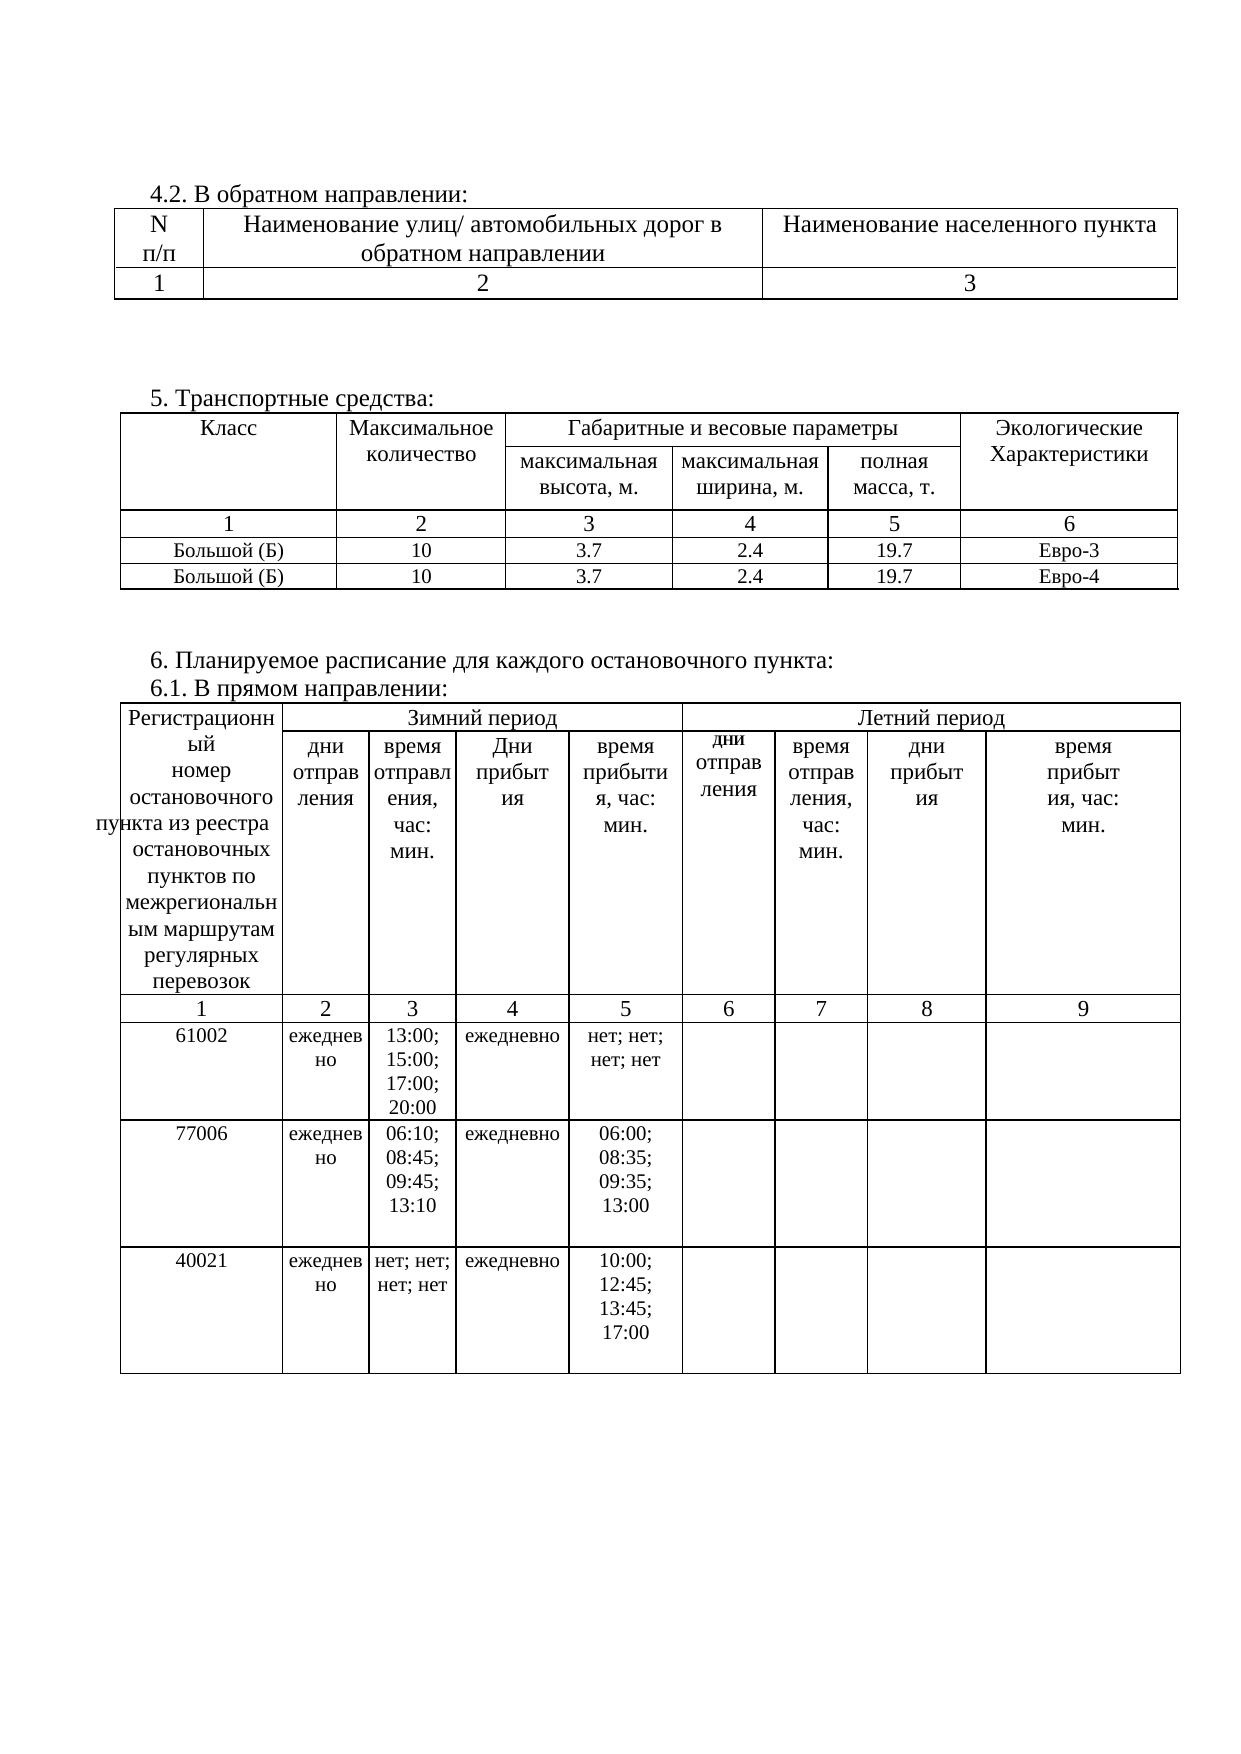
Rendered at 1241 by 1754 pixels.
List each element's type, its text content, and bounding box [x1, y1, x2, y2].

table_cell дни отправ ления [283, 732, 368, 994]
table_cell 77006 [121, 1121, 282, 1246]
table_cell время отправ ления, час: мин. [776, 732, 867, 994]
table_cell 1 [115, 268, 203, 298]
table_header Зимний период [283, 704, 682, 730]
table_cell 3.7 [506, 564, 672, 588]
table_cell [987, 1023, 1180, 1119]
table_cell 40021 [121, 1248, 282, 1372]
table_cell нет; нет; нет; нет [370, 1248, 455, 1372]
table_cell дни прибыт ия [868, 732, 985, 994]
table_cell 19.7 [829, 538, 960, 562]
table_cell Евро-4 [961, 564, 1177, 588]
table_cell 2 [283, 995, 368, 1022]
table_cell 2.4 [673, 564, 827, 588]
table_cell ежедневно [457, 1023, 568, 1119]
table_cell [683, 1121, 774, 1246]
table_header Наименование населенного пункта [763, 209, 1177, 267]
table_cell [868, 1248, 985, 1372]
table_cell максимальная высота, м. [506, 447, 672, 509]
table_cell 6 [683, 995, 774, 1022]
table_header Класс [121, 414, 336, 509]
table_cell 8 [868, 995, 985, 1022]
table_cell ежедневно [283, 1121, 368, 1246]
table_cell 13:00; 15:00; 17:00; 20:00 [370, 1023, 455, 1119]
table_cell ДНИ отправ ления [683, 732, 774, 994]
table_header Наименование улиц/ автомобильных дорог в обратном направлении [204, 209, 762, 267]
table_cell 1 [121, 511, 336, 537]
table_cell ежедневно [457, 1248, 568, 1372]
table_cell 4 [457, 995, 568, 1022]
table_header Летний период [683, 704, 1180, 730]
table_cell [868, 1023, 985, 1119]
text 4.2. В обратном направлении: [150, 179, 1090, 207]
table_header N п/п [115, 209, 203, 267]
table_cell 3 [370, 995, 455, 1022]
table_cell нет; нет; нет; нет [570, 1023, 682, 1119]
table_cell [776, 1248, 867, 1372]
text 6.1. В прямом направлении: [150, 673, 1090, 702]
table_cell 9 [987, 995, 1180, 1022]
table_header Регистрационный номер остановочного пункта из реестра остановочных пунктов по межрегиональным маршрутам регулярных перевозок [121, 704, 282, 994]
table_cell Дни прибыт ия [457, 732, 568, 994]
table_cell 4 [673, 511, 827, 537]
table_cell 3.7 [506, 538, 672, 562]
table_cell 6 [961, 511, 1177, 537]
table_cell 3 [506, 511, 672, 537]
table_cell 2 [204, 268, 762, 298]
table_cell 3 [763, 267, 1177, 298]
table_cell [868, 1121, 985, 1246]
table_header Габаритные и весовые параметры [506, 414, 960, 446]
table_cell ежедневно [283, 1023, 368, 1119]
table_cell время отправл ения, час: мин. [370, 732, 455, 994]
table_cell [776, 1121, 867, 1246]
table_cell [776, 1023, 867, 1119]
table_cell максимальная ширина, м. [673, 447, 827, 509]
table_cell время прибыти я, час: мин. [570, 732, 682, 994]
table_cell 2 [337, 511, 505, 537]
table_cell [683, 1248, 774, 1372]
table_cell Большой (Б) [121, 538, 336, 562]
table_cell Евро-3 [961, 538, 1177, 562]
table_cell 5 [570, 995, 682, 1022]
table_header Максимальное количество [337, 414, 505, 509]
table_cell 1 [121, 995, 282, 1022]
table_cell 10:00; 12:45; 13:45; 17:00 [570, 1248, 682, 1372]
table_cell время прибыт ия, час: мин. [987, 732, 1180, 994]
table_cell полная масса, т. [829, 447, 960, 509]
table_cell 61002 [121, 1023, 282, 1119]
table_cell 06:10; 08:45; 09:45; 13:10 [370, 1121, 455, 1246]
table_cell 19.7 [829, 564, 960, 588]
table_cell [987, 1121, 1180, 1246]
table_cell 10 [337, 538, 505, 562]
table_cell 2.4 [673, 538, 827, 562]
text 5. Транспортные средства: [150, 383, 1090, 412]
table_cell ежедневно [457, 1121, 568, 1246]
table_cell [987, 1248, 1180, 1372]
table_cell 10 [337, 564, 505, 588]
table_cell 5 [829, 511, 960, 537]
table_cell [683, 1023, 774, 1119]
table_cell ежедневно [283, 1248, 368, 1372]
table_cell 06:00; 08:35; 09:35; 13:00 [570, 1121, 682, 1246]
table_cell Большой (Б) [121, 564, 336, 588]
table_cell 7 [776, 995, 867, 1022]
table_header Экологические Характеристики [961, 414, 1177, 509]
text 6. Планируемое расписание для каждого остановочного пункта: [150, 645, 1090, 673]
